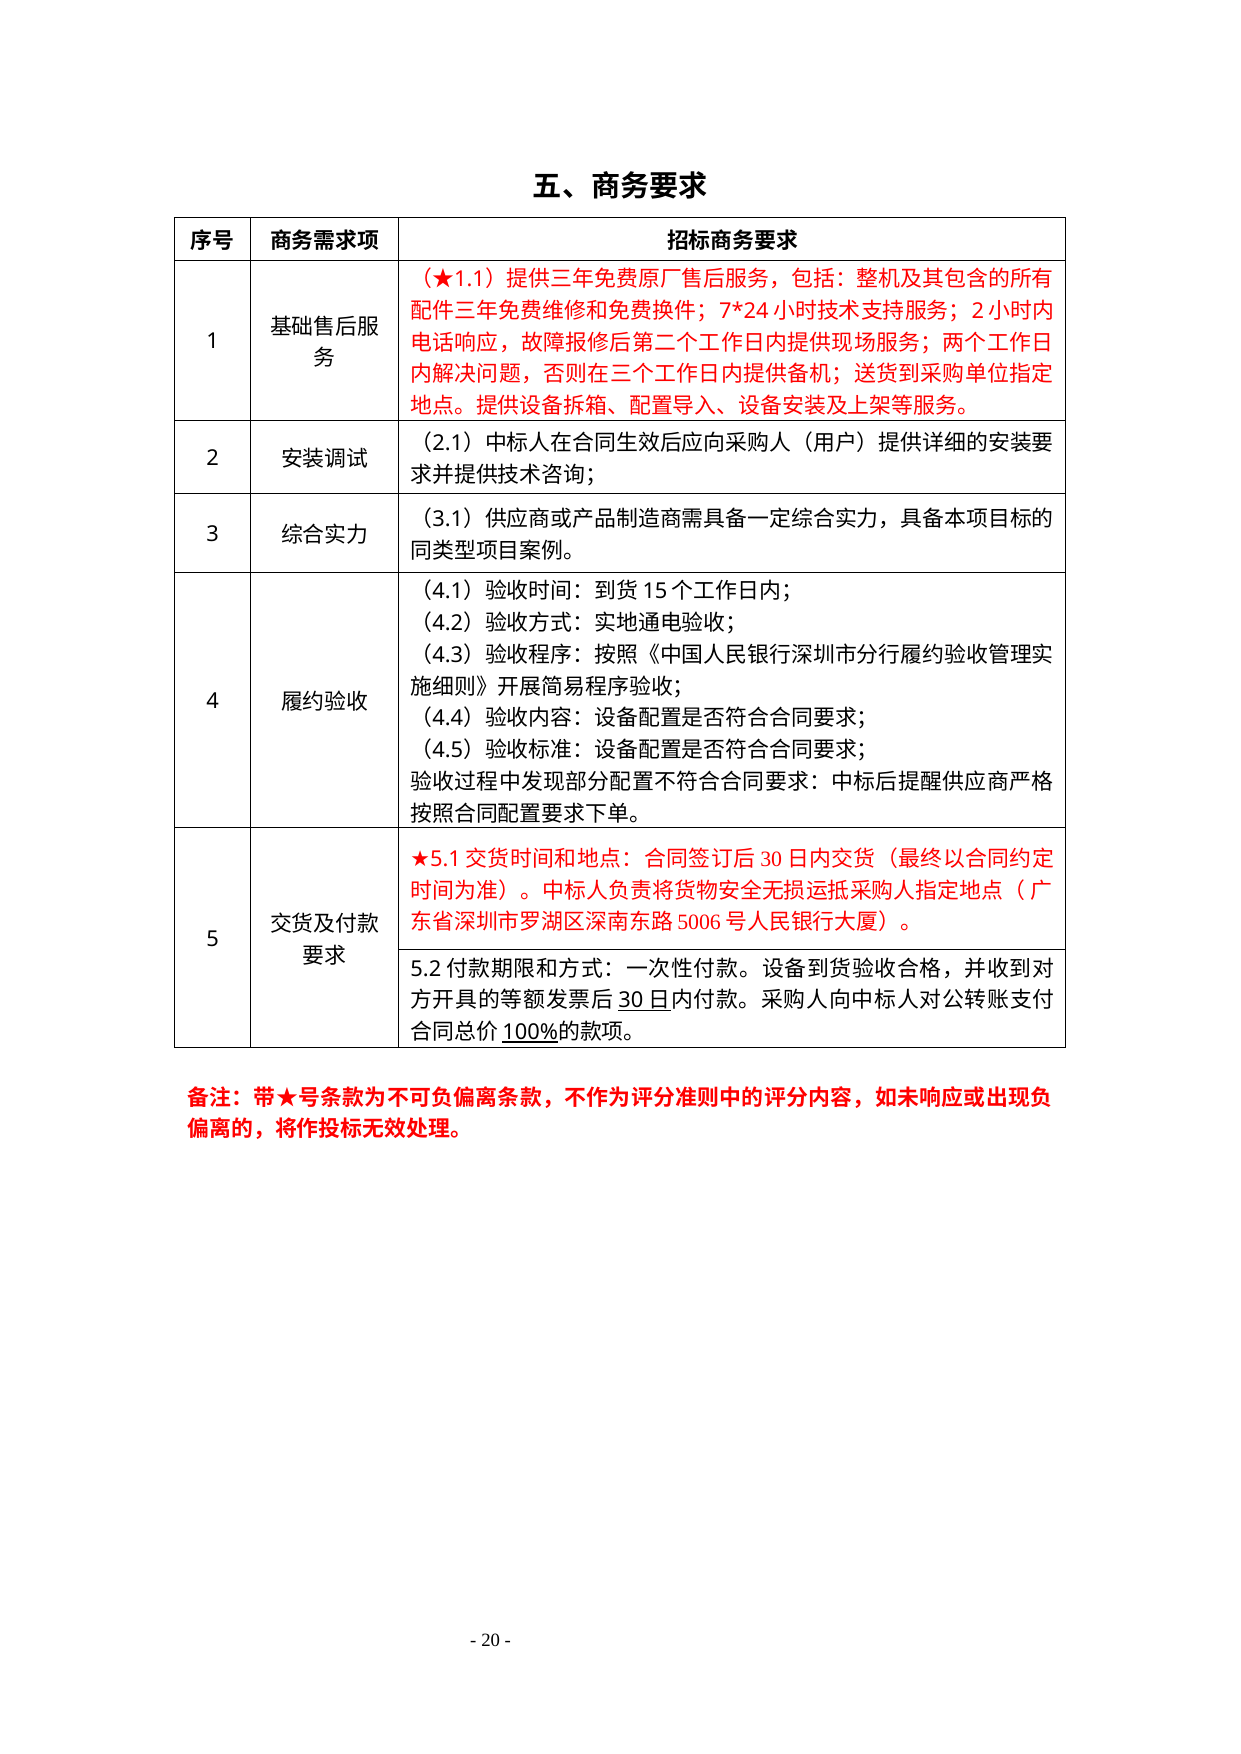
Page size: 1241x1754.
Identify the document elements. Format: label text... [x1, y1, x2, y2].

table_cell 1 [175, 261, 250, 419]
table_cell 5 [175, 828, 250, 1047]
table_cell （4.1）验收时间：到货15个工作日内； （4.2）验收方式：实地通电验收； （4.3）验收程序：按照《中国人民银行深圳市分行履约验收管理实施细则》开展简易程序验收； （4.4）验收内容：设备配置是否符合合同要求； （4.5）验收标准：设备配置是否符合合同要求； 验收过程中发现部分配置不符合合同要求：中标后提醒供应商严格按照合同配置要求下单。 [399, 573, 1065, 827]
subtitle 五、商务要求 [187, 162, 1053, 205]
table_header 序号 [175, 218, 250, 260]
table_cell 2 [175, 421, 250, 493]
table_cell ★5.1交货时间和地点：合同签订后30日内交货（最终以合同约定时间为准）。中标人负责将货物安全无损运抵采购人指定地点（ 广东省深圳市罗湖区深南东路5006号人民银行大厦）。 [399, 828, 1065, 948]
table_cell 基础售后服务 [251, 261, 398, 419]
table_header 商务需求项 [251, 218, 398, 260]
table_cell 履约验收 [251, 573, 398, 827]
text 备注：带★号条款为不可负偏离条款，不作为评分准则中的评分内容，如未响应或出现负偏离的，将作投标无效处理。 [187, 1079, 1053, 1143]
table_cell 5.2付款期限和方式：一次性付款。设备到货验收合格，并收到对方开具的等额发票后30日内付款。采购人向中标人对公转账支付合同总价100%的款项。 [399, 950, 1065, 1047]
table_header 招标商务要求 [399, 218, 1065, 260]
table_cell （2.1）中标人在合同生效后应向采购人（用户）提供详细的安装要求并提供技术咨询； [399, 421, 1065, 493]
table_cell 4 [175, 573, 250, 827]
table_cell （★1.1）提供三年免费原厂售后服务，包括：整机及其包含的所有配件三年免费维修和免费换件；7*24小时技术支持服务；2小时内电话响应，故障报修后第二个工作日内提供现场服务；两个工作日内解决问题，否则在三个工作日内提供备机；送货到采购单位指定地点。提供设备拆箱、配置导入、设备安装及上架等服务。 [399, 261, 1065, 419]
table_cell 交货及付款要求 [251, 828, 398, 1047]
table_cell （3.1）供应商或产品制造商需具备一定综合实力，具备本项目标的同类型项目案例。 [399, 494, 1065, 572]
table_cell 综合实力 [251, 494, 398, 572]
table_cell 安装调试 [251, 421, 398, 493]
table_cell 3 [175, 494, 250, 572]
